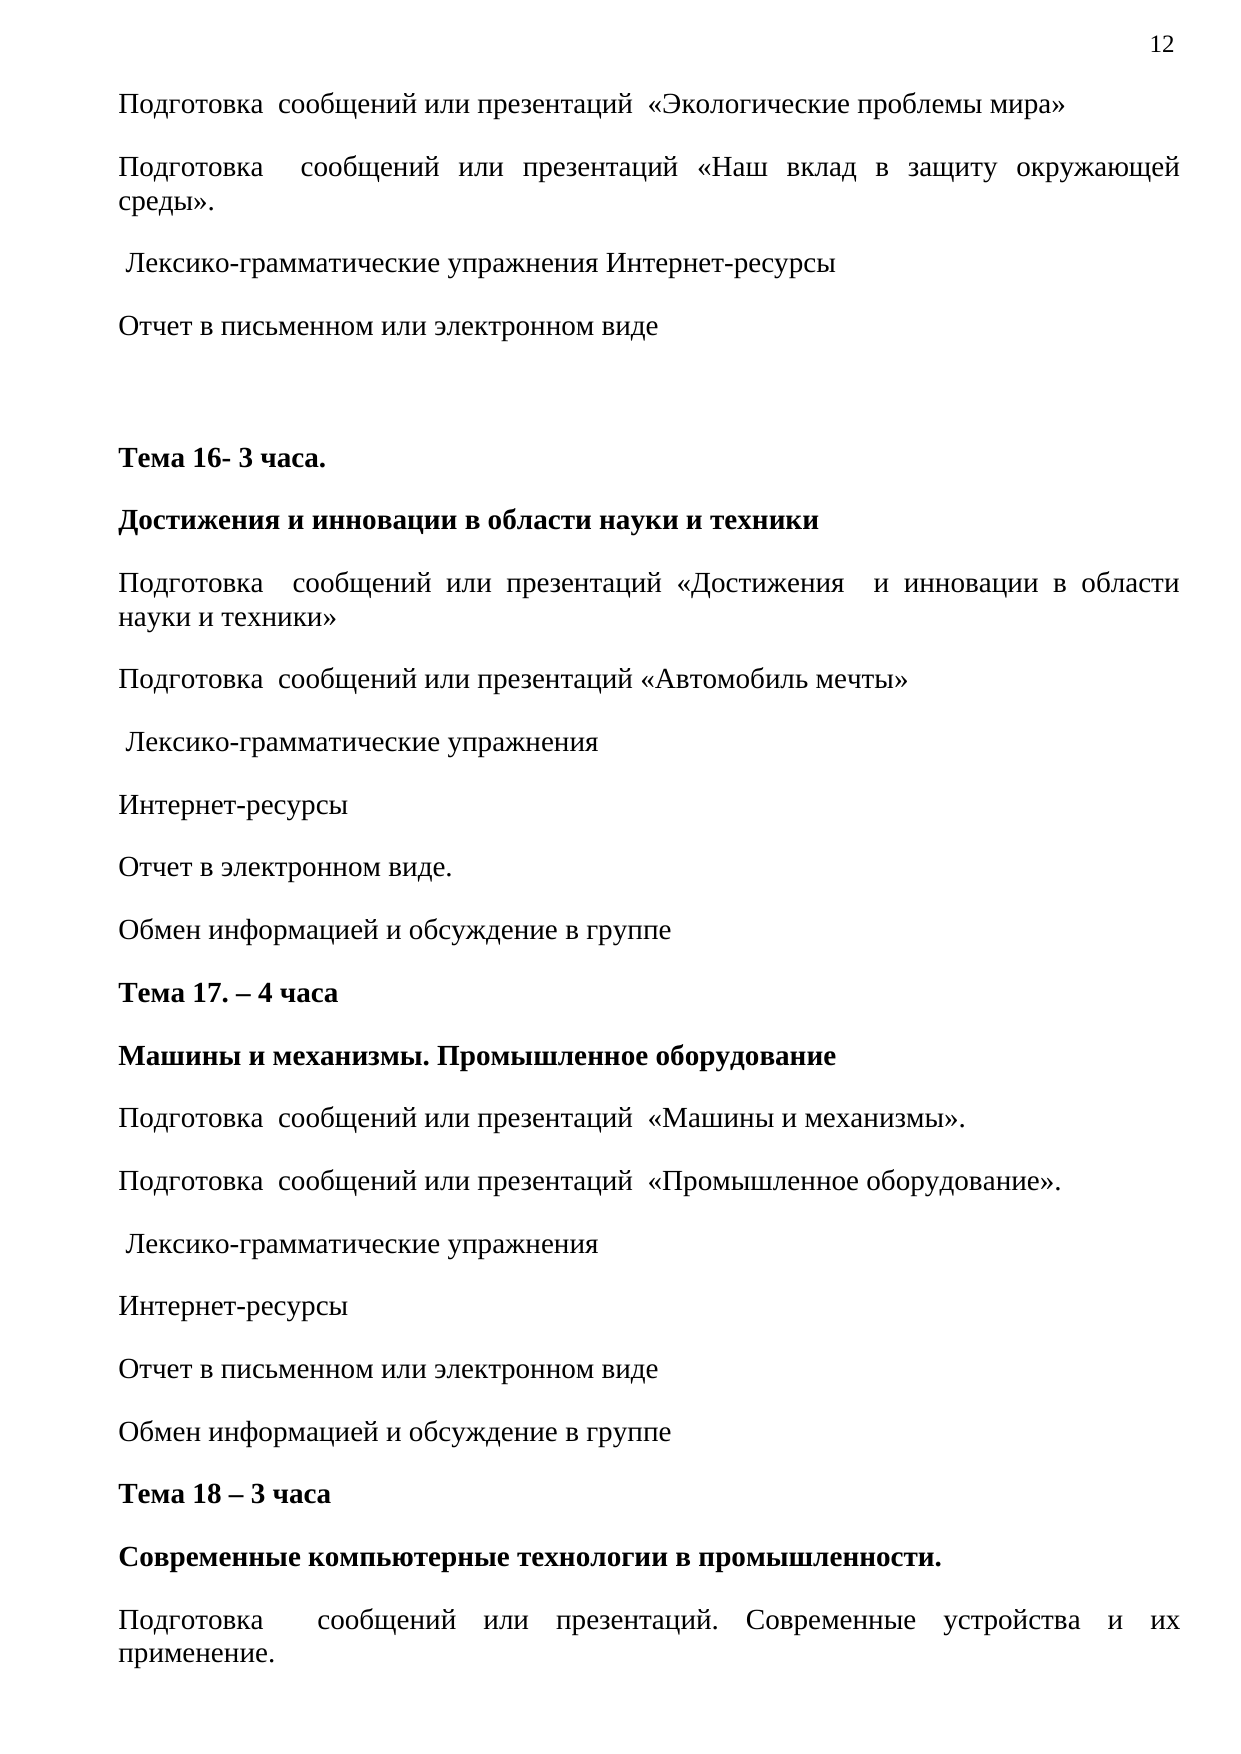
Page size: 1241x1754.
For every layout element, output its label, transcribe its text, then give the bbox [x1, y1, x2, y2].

text Достижения и инновации в области науки и техники [118, 502, 1181, 536]
text Подготовка сообщений или презентаций «Машины и механизмы». [118, 1100, 1181, 1134]
text Тема 17. – 4 часа [118, 975, 1181, 1008]
text Отчет в письменном или электронном виде [118, 1351, 1181, 1385]
text Подготовка сообщений или презентаций «Наш вклад в защиту окружающей среды». [118, 149, 1181, 216]
text Тема 16- 3 часа. [118, 440, 1181, 473]
text Лексико-грамматические упражнения [118, 724, 1181, 758]
text Подготовка сообщений или презентаций «Автомобиль мечты» [118, 661, 1181, 695]
text Обмен информацией и обсуждение в группе [118, 1414, 1181, 1447]
text Подготовка сообщений или презентаций «Достижения и инновации в области науки и техники» [118, 565, 1181, 632]
text Современные компьютерные технологии в промышленности. [118, 1539, 1181, 1573]
text Машины и механизмы. Промышленное оборудование [118, 1038, 1181, 1071]
text Лексико-грамматические упражнения [118, 1226, 1181, 1259]
text Подготовка сообщений или презентаций «Экологические проблемы мира» [118, 86, 1181, 120]
text Обмен информацией и обсуждение в группе [118, 912, 1181, 946]
text Тема 18 – 3 часа [118, 1477, 1181, 1510]
text Отчет в электронном виде. [118, 849, 1181, 883]
text Лексико-грамматические упражнения Интернет-ресурсы [118, 245, 1181, 279]
text Интернет-ресурсы [118, 1288, 1181, 1322]
text Подготовка сообщений или презентаций. Современные устройства и их применение. [118, 1602, 1181, 1669]
text Подготовка сообщений или презентаций «Промышленное оборудование». [118, 1163, 1181, 1197]
text Интернет-ресурсы [118, 787, 1181, 820]
text Отчет в письменном или электронном виде [118, 308, 1181, 342]
